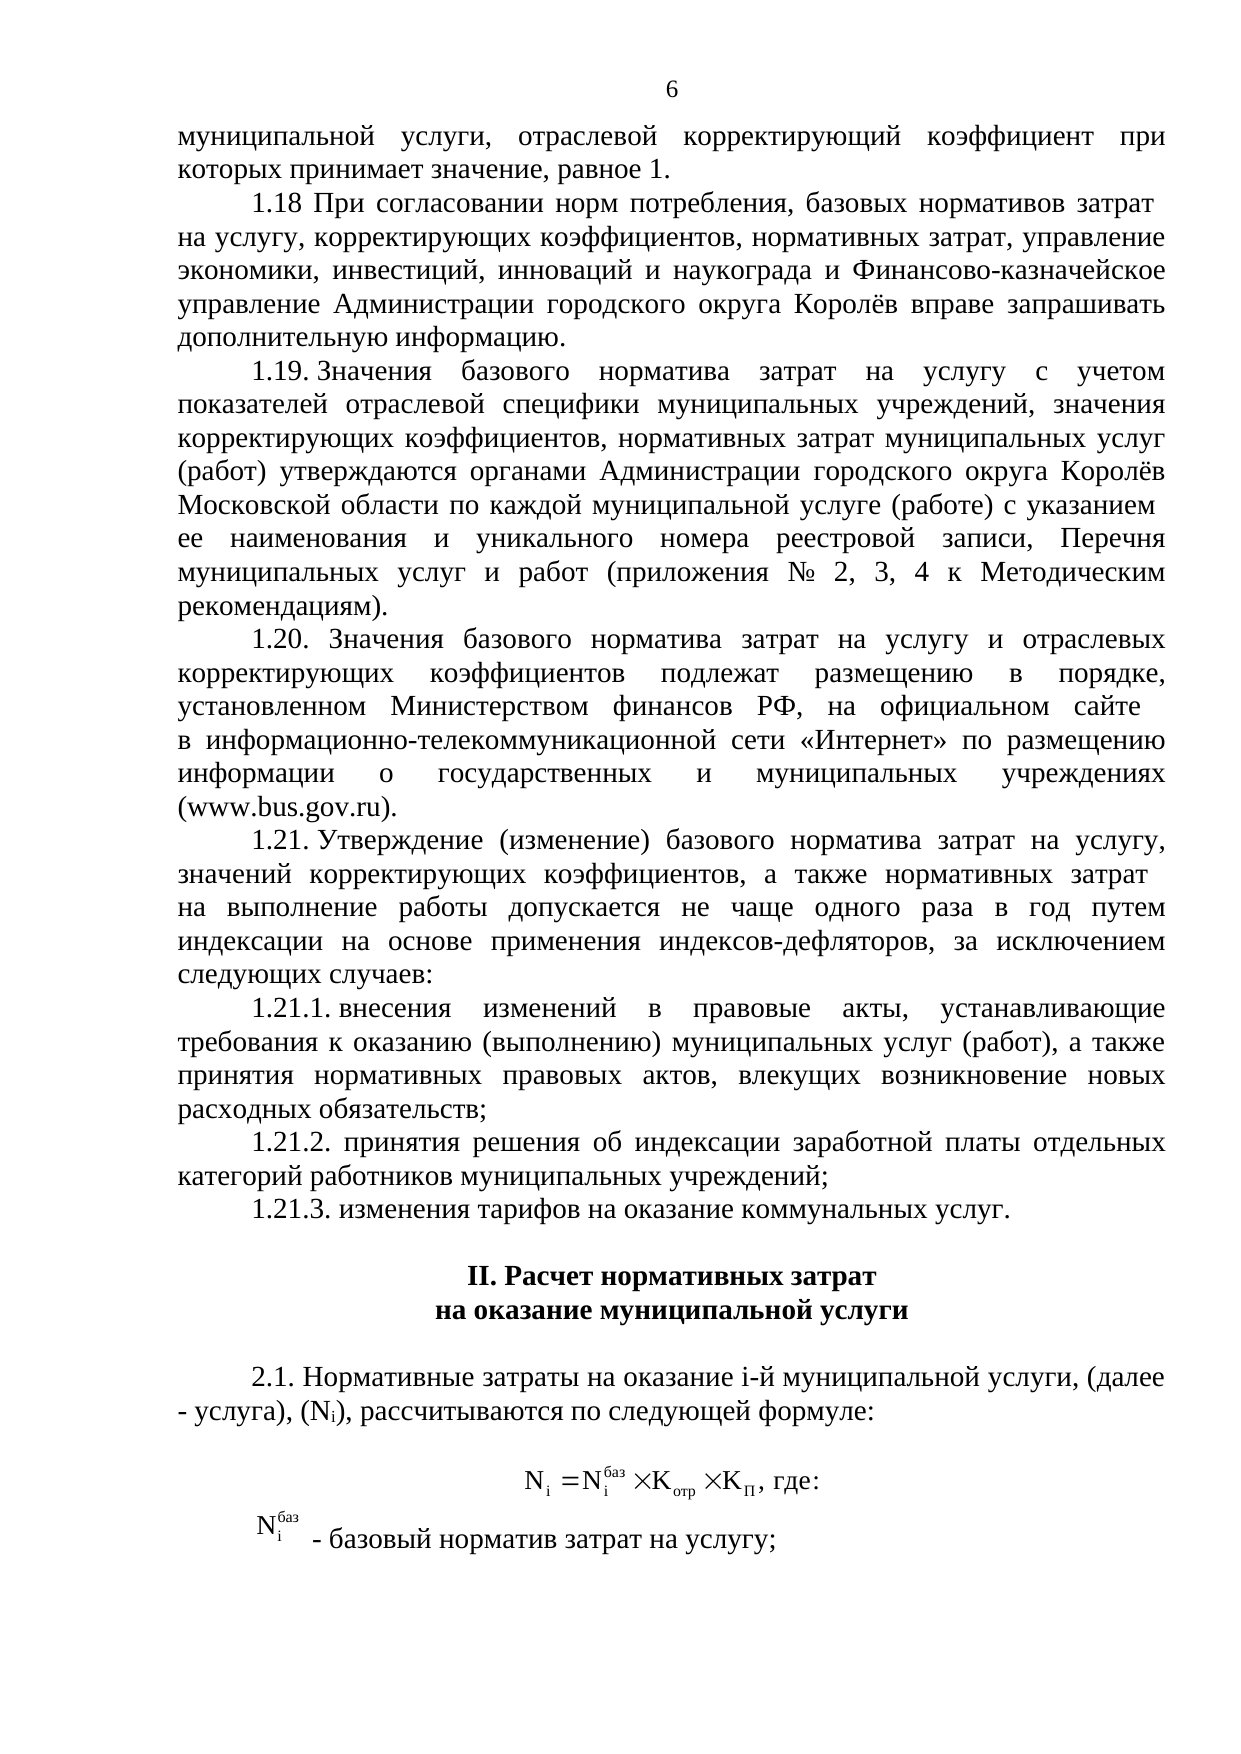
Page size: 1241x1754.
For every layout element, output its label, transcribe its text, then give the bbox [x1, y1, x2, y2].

text на оказание муниципальной услуги [177, 1292, 1166, 1326]
text 1.18 При согласовании норм потребления, базовых нормативов затрат на услугу, корректирующих коэффициентов, нормативных затрат, управление экономики, инвестиций, инноваций и наукограда и Финансово-казначейское управление Администрации городского округа Королёв вправе запрашивать дополнительную информацию. [177, 185, 1166, 353]
text - базовый норматив затрат на услугу; [177, 1505, 1166, 1554]
text 1.21.3. изменения тарифов на оказание коммунальных услуг. [177, 1191, 1166, 1225]
text II. Расчет нормативных затрат [177, 1258, 1166, 1292]
text 1.21. Утверждение (изменение) базового норматива затрат на услугу, значений корректирующих коэффициентов, а также нормативных затрат на выполнение работы допускается не чаще одного раза в год путем индексации на основе применения индексов-дефляторов, за исключением следующих случаев: [177, 822, 1166, 990]
text 1.21.1. внесения изменений в правовые акты, устанавливающие требования к оказанию (выполнению) муниципальных услуг (работ), а также принятия нормативных правовых актов, влекущих возникновение новых расходных обязательств; [177, 990, 1166, 1124]
text 1.20. Значения базового норматива затрат на услугу и отраслевых корректирующих коэффициентов подлежат размещению в порядке, установленном Министерством финансов РФ, на официальном сайте в информационно-телекоммуникационной сети «Интернет» по размещению информации о государственных и муниципальных учреждениях (www.bus.gov.ru). [177, 621, 1166, 822]
text 1.19. Значения базового норматива затрат на услугу с учетом показателей отраслевой специфики муниципальных учреждений, значения корректирующих коэффициентов, нормативных затрат муниципальных услуг (работ) утверждаются органами Администрации городского округа Королёв Московской области по каждой муниципальной услуге (работе) с указанием ее наименования и уникального номера реестровой записи, Перечня муниципальных услуг и работ (приложения № 2, 3, 4 к Методическим рекомендациям). [177, 353, 1166, 621]
text 2.1. Нормативные затраты на оказание i-й муниципальной услуги, (далее - услуга), (Ni), рассчитываются по следующей формуле: [177, 1359, 1166, 1426]
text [177, 118, 1166, 185]
text 1.21.2. принятия решения об индексации заработной платы отдельных категорий работников муниципальных учреждений; [177, 1124, 1166, 1191]
